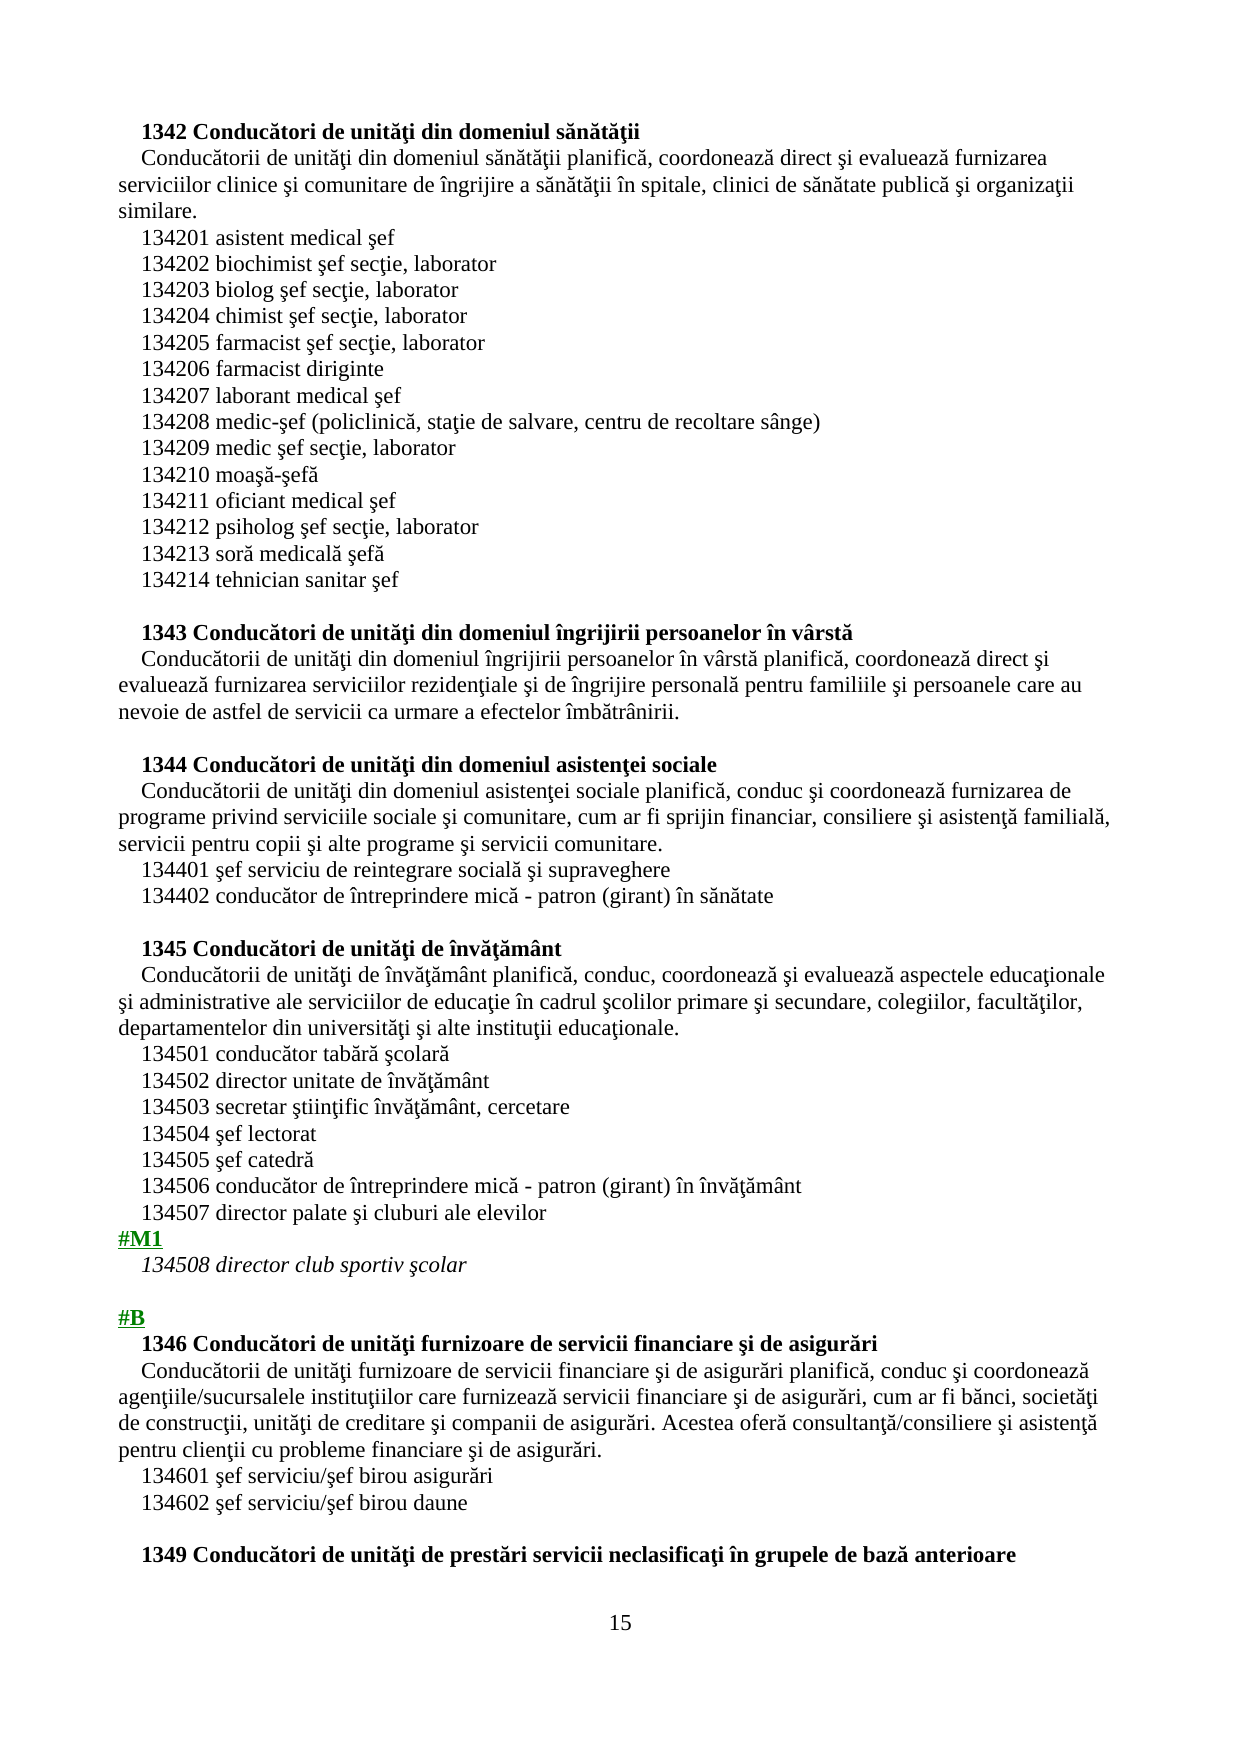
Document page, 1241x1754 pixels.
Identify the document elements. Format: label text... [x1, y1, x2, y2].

text #B [118, 1304, 1122, 1330]
text 134213 soră medicală şefă [118, 540, 1122, 566]
text 134503 secretar ştiinţific învăţământ, cercetare [118, 1093, 1122, 1119]
text #M1 [118, 1225, 1122, 1251]
text 134205 farmacist şef secţie, laborator [118, 329, 1122, 355]
text 134204 chimist şef secţie, laborator [118, 303, 1122, 329]
text 134601 şef serviciu/şef birou asigurări [118, 1462, 1122, 1488]
text 134210 moaşă-şefă [118, 461, 1122, 487]
text 134209 medic şef secţie, laborator [118, 434, 1122, 461]
text Conducătorii de unităţi din domeniul îngrijirii persoanelor în vârstă planifică, coordonează direct şi evaluează furnizarea serviciilor rezidenţiale şi de îngrijire personală pentru familiile şi persoanele care au nevoie de astfel de servicii ca urmare a efectelor îmbătrânirii. [118, 645, 1122, 724]
text Conducătorii de unităţi furnizoare de servicii financiare şi de asigurări planifică, conduc şi coordonează agenţiile/sucursalele instituţiilor care furnizează servicii financiare şi de asigurări, cum ar fi bănci, societăţi de construcţii, unităţi de creditare şi companii de asigurări. Acestea oferă consultanţă/consiliere şi asistenţă pentru clienţii cu probleme financiare şi de asigurări. [118, 1357, 1122, 1462]
text 1343 Conducători de unităţi din domeniul îngrijirii persoanelor în vârstă [118, 619, 1122, 645]
text 134507 director palate şi cluburi ale elevilor [118, 1199, 1122, 1225]
text 134214 tehnician sanitar şef [118, 566, 1122, 592]
text 134504 şef lectorat [118, 1119, 1122, 1146]
text Conducătorii de unităţi din domeniul sănătăţii planifică, coordonează direct şi evaluează furnizarea serviciilor clinice şi comunitare de îngrijire a sănătăţii în spitale, clinici de sănătate publică şi organizaţii similare. [118, 144, 1122, 223]
text 134501 conducător tabără şcolară [118, 1041, 1122, 1067]
text 1349 Conducători de unităţi de prestări servicii neclasificaţi în grupele de bază anterioare [118, 1541, 1122, 1568]
text 1345 Conducători de unităţi de învăţământ [118, 935, 1122, 961]
text 134212 psiholog şef secţie, laborator [118, 513, 1122, 540]
text 134502 director unitate de învăţământ [118, 1067, 1122, 1093]
text 134202 biochimist şef secţie, laborator [118, 250, 1122, 276]
text 1344 Conducători de unităţi din domeniul asistenţei sociale [118, 751, 1122, 777]
text Conducătorii de unităţi din domeniul asistenţei sociale planifică, conduc şi coordonează furnizarea de programe privind serviciile sociale şi comunitare, cum ar fi sprijin financiar, consiliere şi asistenţă familială, servicii pentru copii şi alte programe şi servicii comunitare. [118, 777, 1122, 856]
text 134206 farmacist diriginte [118, 355, 1122, 382]
text 134401 şef serviciu de reintegrare socială şi supraveghere [118, 856, 1122, 882]
text 134508 director club sportiv şcolar [118, 1251, 1122, 1278]
text 134211 oficiant medical şef [118, 487, 1122, 513]
text 134201 asistent medical şef [118, 223, 1122, 250]
text 134402 conducător de întreprindere mică - patron (girant) în sănătate [118, 882, 1122, 909]
text 1346 Conducători de unităţi furnizoare de servicii financiare şi de asigurări [118, 1330, 1122, 1357]
text 134506 conducător de întreprindere mică - patron (girant) în învăţământ [118, 1172, 1122, 1199]
text 134505 şef catedră [118, 1146, 1122, 1172]
text 134208 medic-şef (policlinică, staţie de salvare, centru de recoltare sânge) [118, 408, 1122, 434]
text 134203 biolog şef secţie, laborator [118, 276, 1122, 303]
text 1342 Conducători de unităţi din domeniul sănătăţii [118, 118, 1122, 144]
text 134207 laborant medical şef [118, 382, 1122, 408]
text Conducătorii de unităţi de învăţământ planifică, conduc, coordonează şi evaluează aspectele educaţionale şi administrative ale serviciilor de educaţie în cadrul şcolilor primare şi secundare, colegiilor, facultăţilor, departamentelor din universităţi şi alte instituţii educaţionale. [118, 961, 1122, 1041]
text 134602 şef serviciu/şef birou daune [118, 1488, 1122, 1515]
